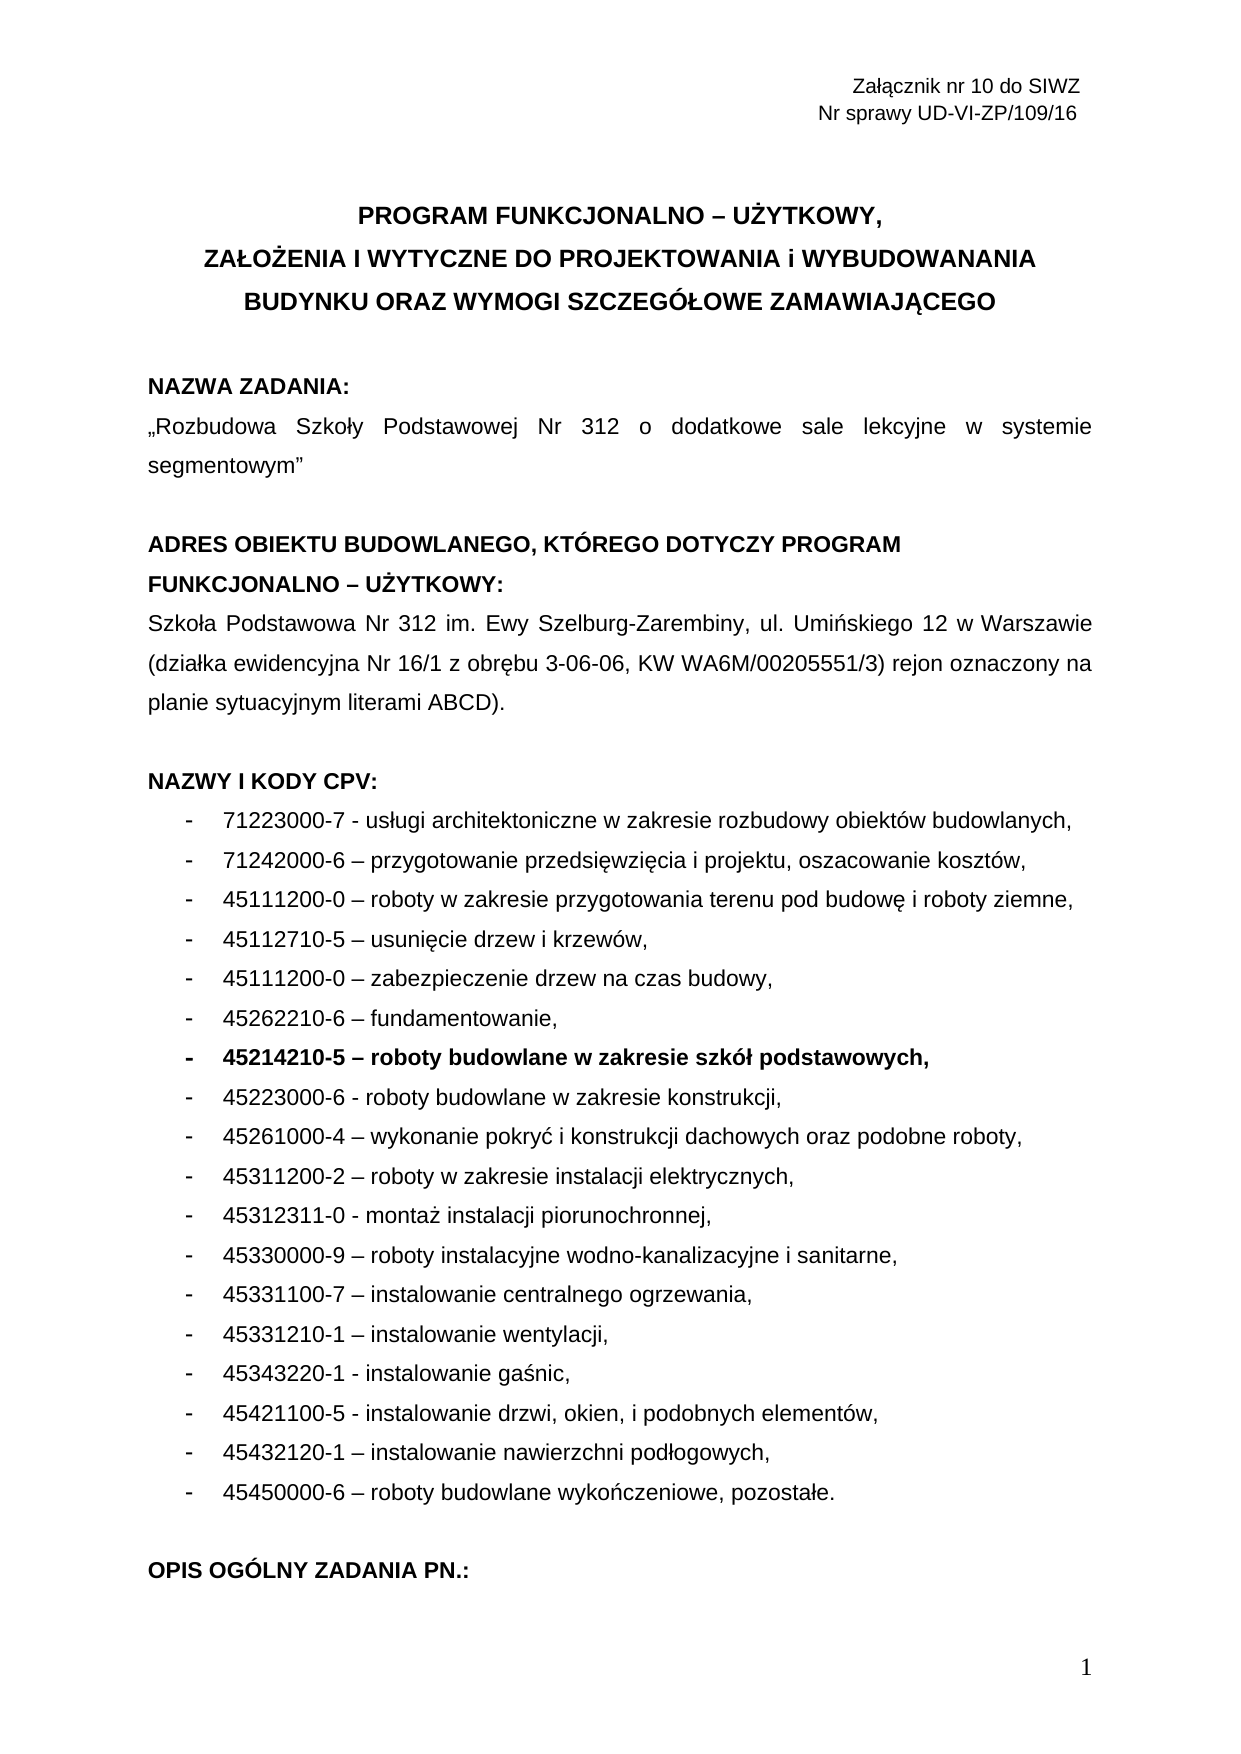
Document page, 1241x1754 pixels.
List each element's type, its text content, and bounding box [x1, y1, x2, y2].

text PROGRAM FUNKCJONALNO – UŻYTKOWY, [148, 201, 1093, 229]
list 45111200-0 – zabezpieczenie drzew na czas budowy, [185, 965, 1093, 992]
list 45421100-5 - instalowanie drzwi, okien, i podobnych elementów, [185, 1399, 1093, 1426]
text NAZWA ZADANIA: [148, 373, 1093, 399]
list 45111200-0 – roboty w zakresie przygotowania terenu pod budowę i roboty ziemne, [185, 886, 1093, 913]
list 45343220-1 - instalowanie gaśnic, [185, 1360, 1093, 1386]
list 45331100-7 – instalowanie centralnego ogrzewania, [185, 1281, 1093, 1307]
text Szkoła Podstawowa Nr 312 im. Ewy Szelburg-Zarembiny, ul. Umińskiego 12 w Warszawie (działka ewidencyjna Nr 16/1 z obrębu 3-06-06, KW WA6M/00205551/3) rejon oznaczony na planie sytuacyjnym literami ABCD). [148, 610, 1093, 715]
text NAZWY I KODY CPV: [148, 768, 1093, 794]
text ZAŁOŻENIA I WYTYCZNE DO PROJEKTOWANIA i WYBUDOWANANIA BUDYNKU ORAZ WYMOGI SZCZEGÓŁOWE ZAMAWIAJĄCEGO [148, 244, 1093, 316]
list 45214210-5 – roboty budowlane w zakresie szkół podstawowych, [185, 1044, 1093, 1071]
list 45450000-6 – roboty budowlane wykończeniowe, pozostałe. [185, 1478, 1093, 1505]
text OPIS OGÓLNY ZADANIA PN.: [148, 1557, 1093, 1584]
list 45223000-6 - roboty budowlane w zakresie konstrukcji, [185, 1084, 1093, 1110]
list 45312311-0 - montaż instalacji piorunochronnej, [185, 1202, 1093, 1228]
list 45432120-1 – instalowanie nawierzchni podłogowych, [185, 1439, 1093, 1465]
list 45331210-1 – instalowanie wentylacji, [185, 1321, 1093, 1347]
list 45262210-6 – fundamentowanie, [185, 1005, 1093, 1031]
list 71223000-7 - usługi architektoniczne w zakresie rozbudowy obiektów budowlanych, [185, 807, 1093, 834]
list 71242000-6 – przygotowanie przedsięwzięcia i projektu, oszacowanie kosztów, [185, 847, 1093, 873]
text ADRES OBIEKTU BUDOWLANEGO, KTÓREGO DOTYCZY PROGRAM FUNKCJONALNO – UŻYTKOWY: [148, 531, 1093, 597]
text „Rozbudowa Szkoły Podstawowej Nr 312 o dodatkowe sale lekcyjne w systemie segmentowym” [148, 413, 1093, 478]
list 45261000-4 – wykonanie pokryć i konstrukcji dachowych oraz podobne roboty, [185, 1123, 1093, 1149]
list 45311200-2 – roboty w zakresie instalacji elektrycznych, [185, 1163, 1093, 1189]
list 45112710-5 – usunięcie drzew i krzewów, [185, 926, 1093, 952]
list 45330000-9 – roboty instalacyjne wodno-kanalizacyjne i sanitarne, [185, 1242, 1093, 1268]
